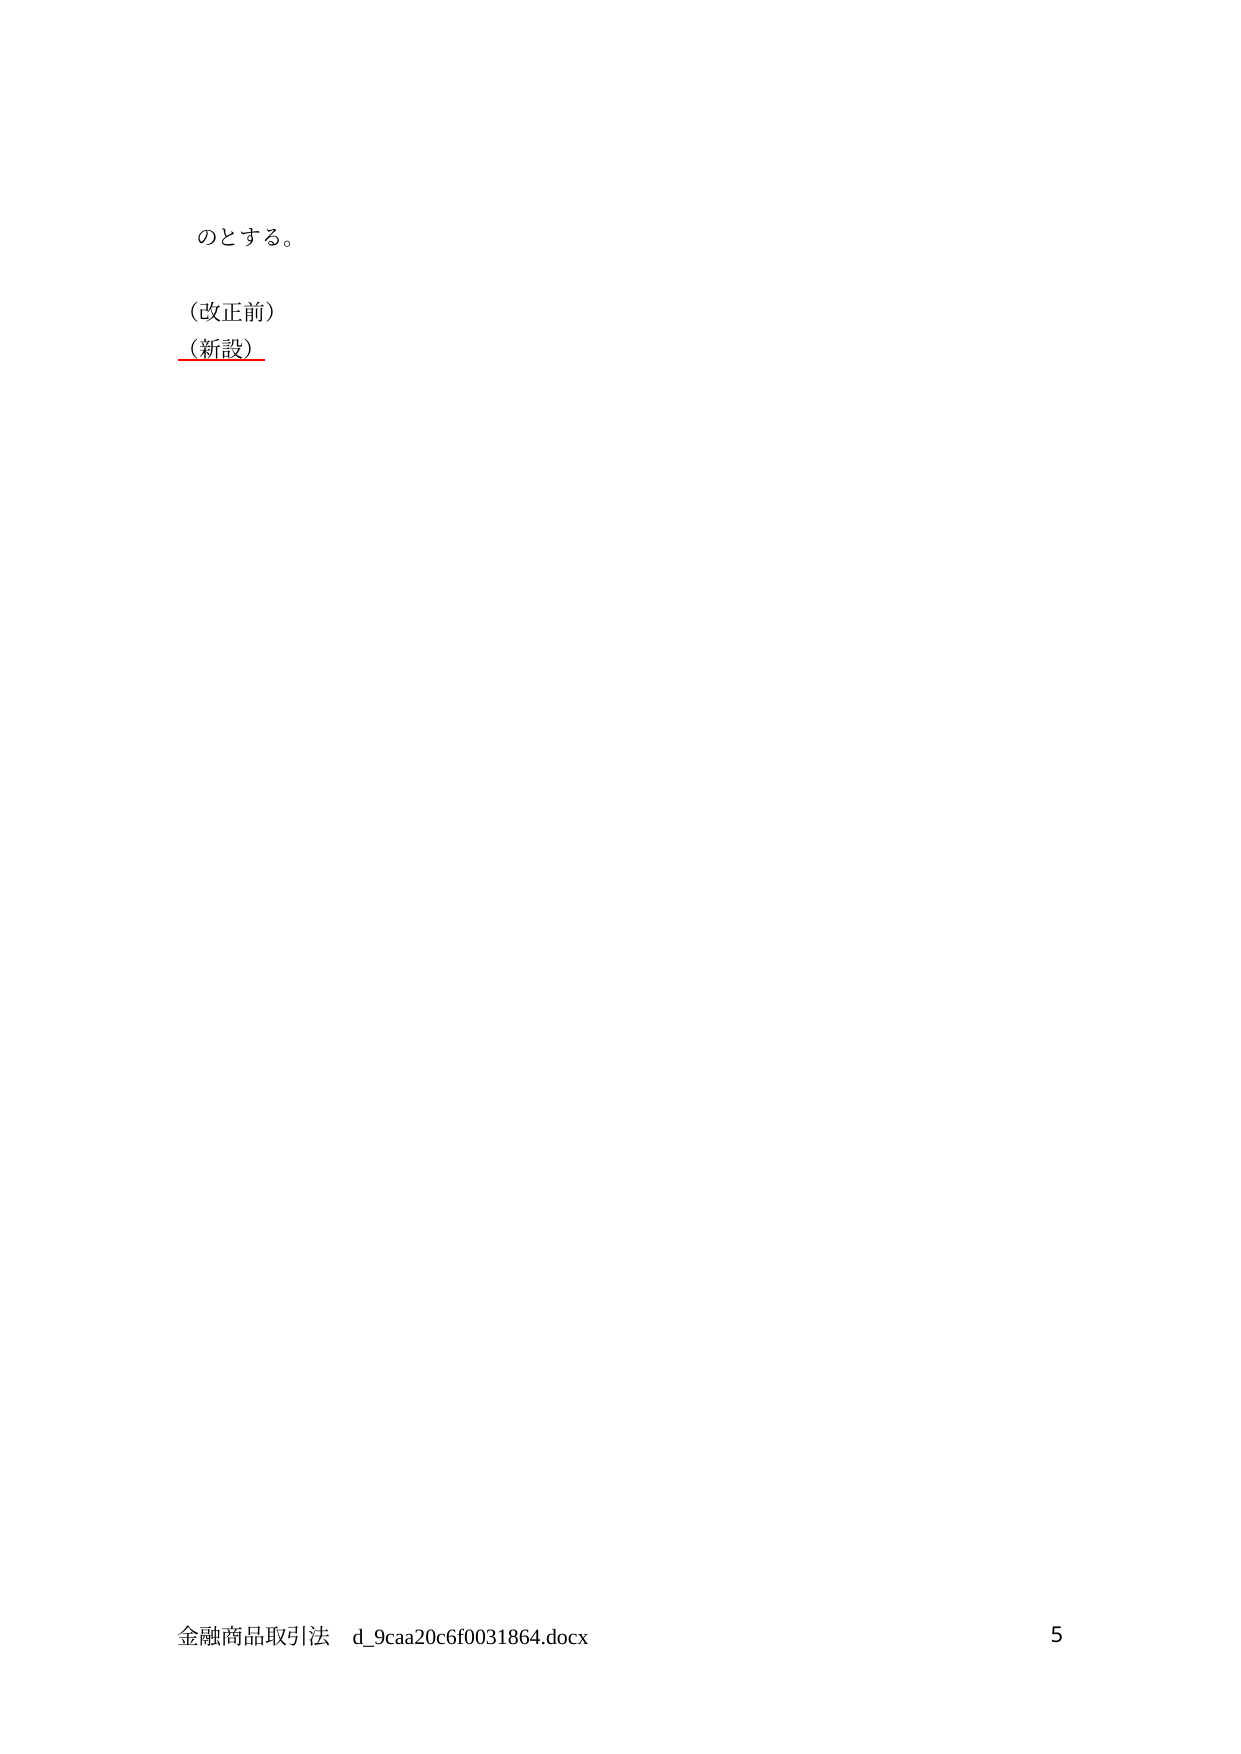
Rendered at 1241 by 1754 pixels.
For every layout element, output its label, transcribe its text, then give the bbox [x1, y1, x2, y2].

text （新設） [177, 329, 1063, 367]
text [177, 217, 1063, 254]
text （改正前） [177, 292, 1063, 329]
